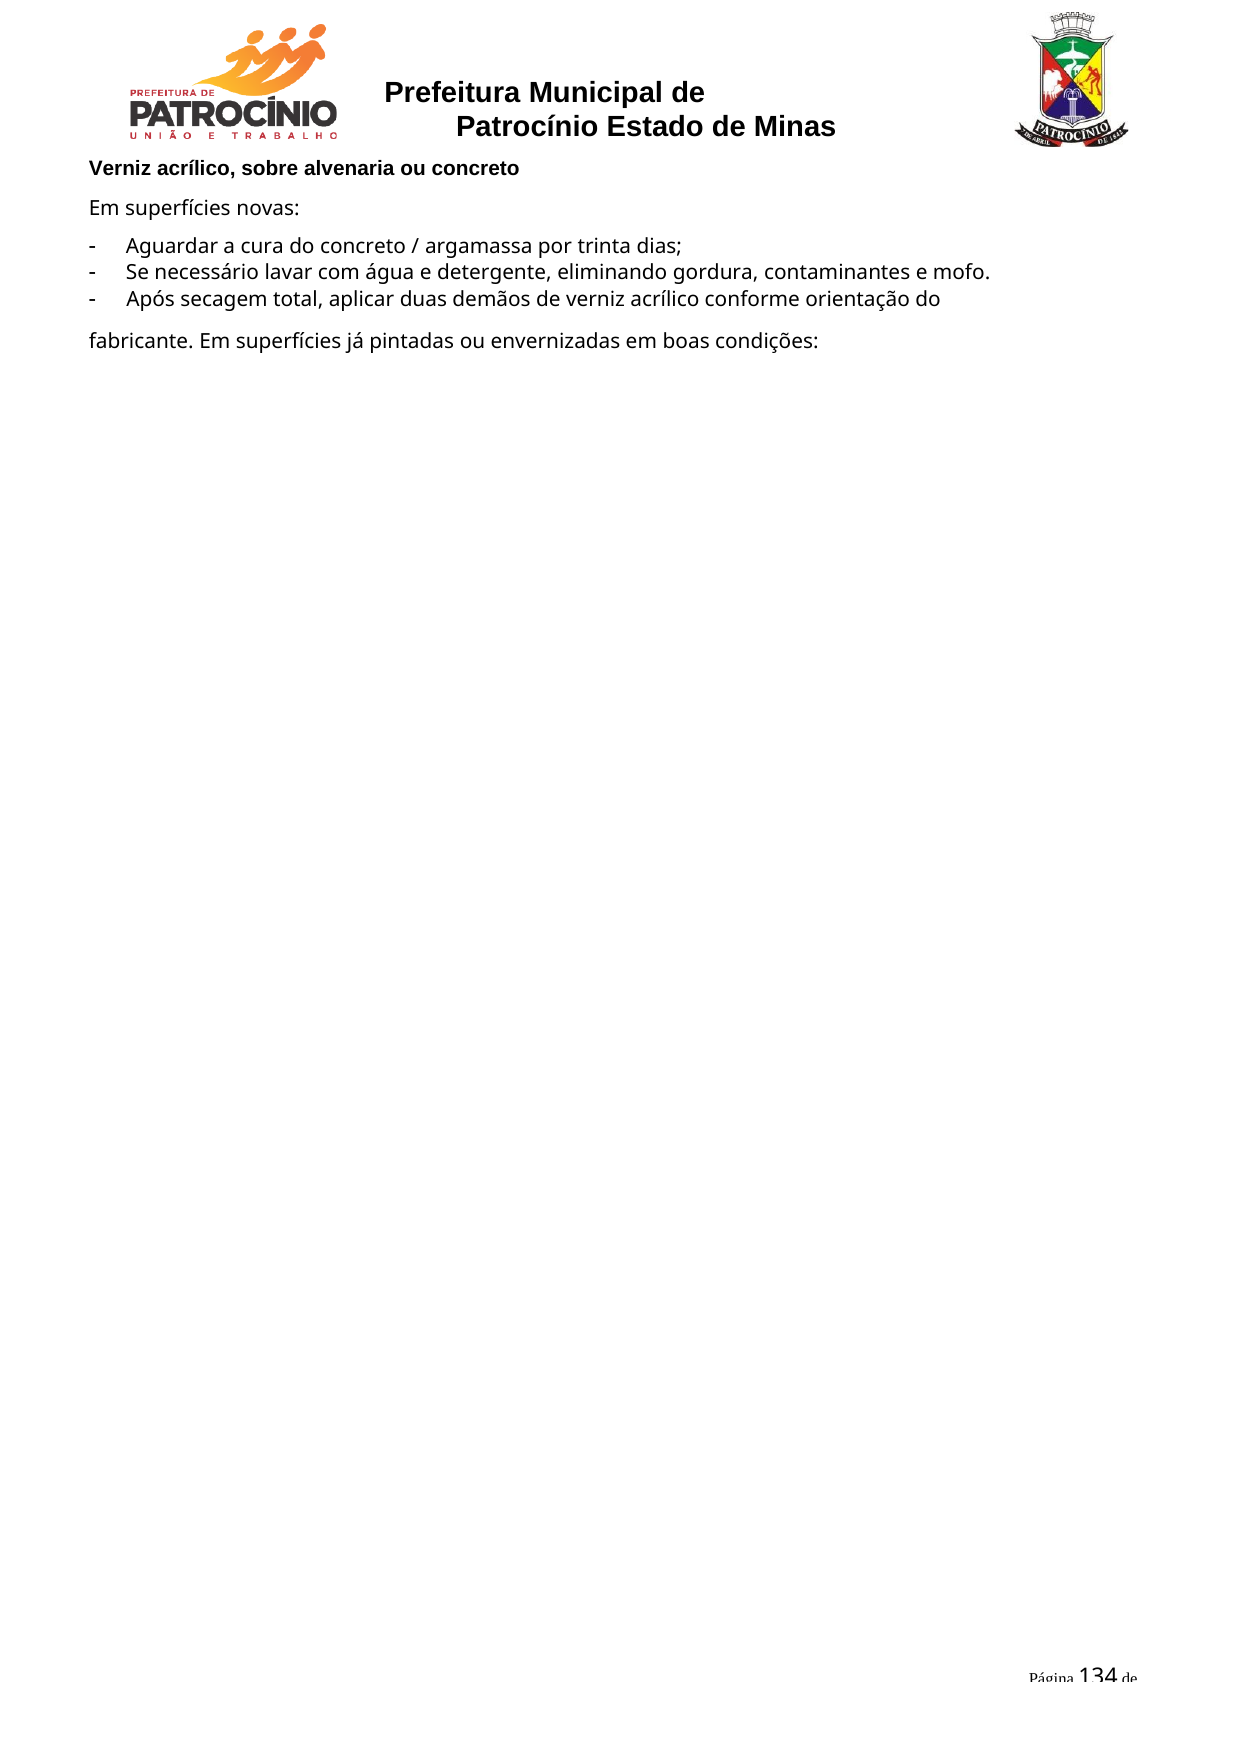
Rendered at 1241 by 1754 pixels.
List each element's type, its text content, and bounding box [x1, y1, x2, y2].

list Aguardar a cura do concreto / argamassa por trinta dias; [88, 233, 1219, 259]
picture [1014, 12, 1129, 147]
picture [130, 24, 337, 139]
list Se necessário lavar com água e detergente, eliminando gordura, contaminantes e mofo. [88, 259, 1219, 284]
text Em superfícies novas: [88, 193, 1219, 221]
subtitle Verniz acrílico, sobre alvenaria ou concreto [88, 156, 1219, 180]
list Após secagem total, aplicar duas demãos de verniz acrílico conforme orientação do fabricante. Em superfícies já pintadas ou envernizadas em boas condições: [88, 284, 1003, 355]
